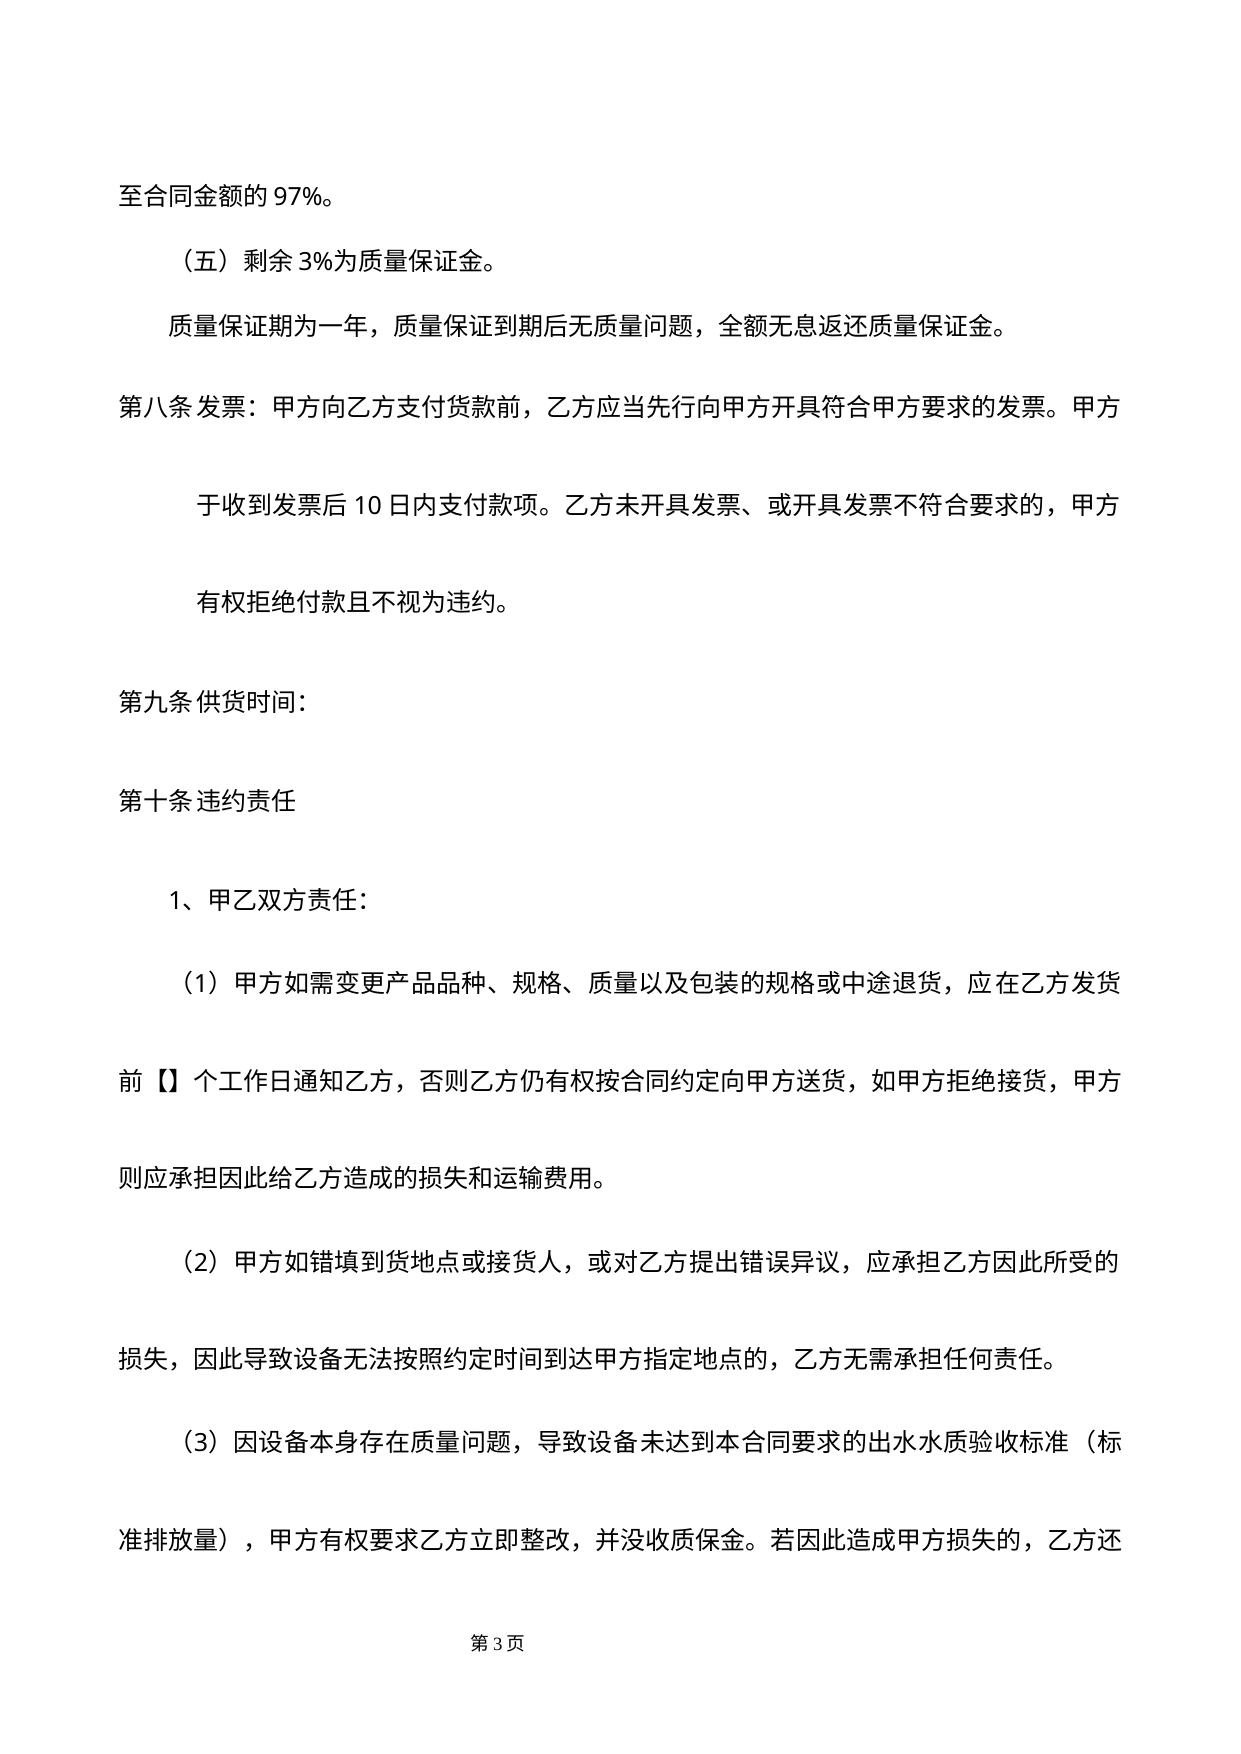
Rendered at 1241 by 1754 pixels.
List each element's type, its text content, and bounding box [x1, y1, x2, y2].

list 违约责任 [118, 767, 1122, 832]
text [118, 1408, 1122, 1571]
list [118, 162, 1122, 227]
list 发票：甲方向乙方支付货款前，乙方应当先行向甲方开具符合甲方要求的发票。甲方于收到发票后10日内支付款项。乙方未开具发票、或开具发票不符合要求的，甲方有权拒绝付款且不视为违约。 [118, 373, 1122, 633]
list 供货时间： [118, 668, 1122, 733]
list （五）剩余3%为质量保证金。 [118, 227, 1122, 292]
list 质量保证期为一年，质量保证到期后无质量问题，全额无息返还质量保证金。 [118, 292, 1122, 357]
text （1）甲方如需变更产品品种、规格、质量以及包装的规格或中途退货，应在乙方发货前【】个工作日通知乙方，否则乙方仍有权按合同约定向甲方送货，如甲方拒绝接货，甲方则应承担因此给乙方造成的损失和运输费用。 [118, 949, 1122, 1209]
text （2）甲方如错填到货地点或接货人，或对乙方提出错误异议，应承担乙方因此所受的损失，因此导致设备无法按照约定时间到达甲方指定地点的，乙方无需承担任何责任。 [118, 1228, 1122, 1390]
text 1、甲乙双方责任： [118, 866, 1122, 931]
